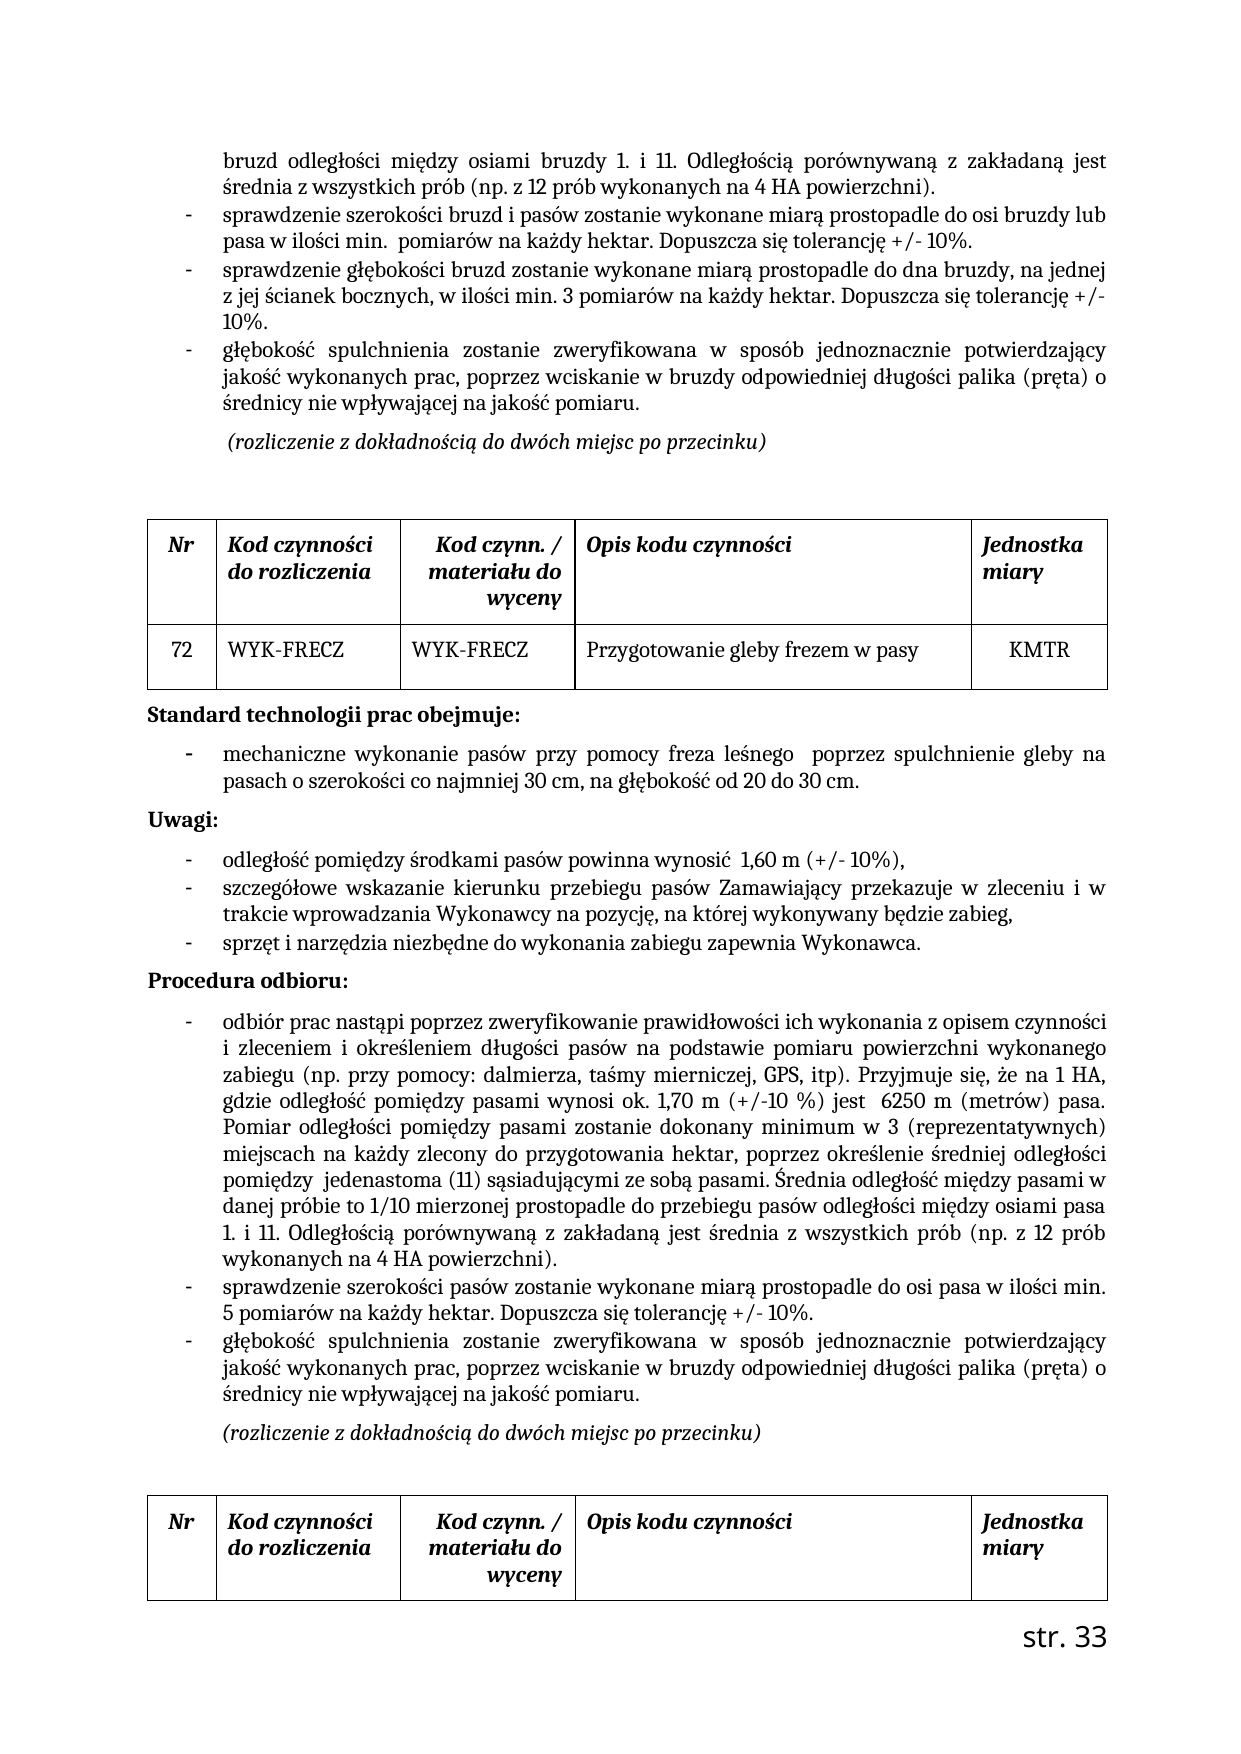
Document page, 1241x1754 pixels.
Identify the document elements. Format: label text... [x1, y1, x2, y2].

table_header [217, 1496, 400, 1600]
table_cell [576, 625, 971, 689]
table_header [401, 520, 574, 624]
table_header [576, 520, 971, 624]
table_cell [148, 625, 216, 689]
list głębokość spulchnienia zostanie zweryfikowana w sposób jednoznacznie potwierdzający jakość wykonanych prac, poprzez wciskanie w bruzdy odpowiedniej długości palika (pręta) o średnicy nie wpływającej na jakość pomiaru. [185, 1327, 1107, 1407]
list sprawdzenie szerokości pasów zostanie wykonane miarą prostopadle do osi pasa w ilości min. 5 pomiarów na każdy hektar. Dopuszcza się tolerancję +/- 10%. [185, 1272, 1107, 1327]
list mechaniczne wykonanie pasów przy pomocy freza leśnego poprzez spulchnienie gleby na pasach o szerokości co najmniej 30 cm, na głębokość od 20 do 30 cm. [185, 741, 1107, 794]
list głębokość spulchnienia zostanie zweryfikowana w sposób jednoznacznie potwierdzający jakość wykonanych prac, poprzez wciskanie w bruzdy odpowiedniej długości palika (pręta) o średnicy nie wpływającej na jakość pomiaru. [185, 335, 1107, 416]
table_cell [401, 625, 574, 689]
list sprawdzenie głębokości bruzd zostanie wykonane miarą prostopadle do dna bruzdy, na jednej z jej ścianek bocznych, w ilości min. 3 pomiarów na każdy hektar. Dopuszcza się tolerancję +/- 10%. [185, 255, 1107, 335]
text (rozliczenie z dokładnością do dwóch miejsc po przecinku) [148, 429, 1107, 455]
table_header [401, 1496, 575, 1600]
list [185, 148, 1107, 200]
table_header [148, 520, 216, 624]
text Uwagi: [148, 806, 1107, 833]
list odległość pomiędzy środkami pasów powinna wynosić 1,60 m (+/- 10%), [185, 845, 1107, 873]
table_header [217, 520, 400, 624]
text Procedura odbioru: [148, 968, 1107, 994]
text Standard technologii prac obejmuje: [148, 702, 1107, 729]
list sprzęt i narzędzia niezbędne do wykonania zabiegu zapewnia Wykonawca. [185, 928, 1107, 956]
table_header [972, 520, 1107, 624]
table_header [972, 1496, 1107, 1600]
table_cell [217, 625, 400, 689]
text (rozliczenie z dokładnością do dwóch miejsc po przecinku) [148, 1420, 1107, 1446]
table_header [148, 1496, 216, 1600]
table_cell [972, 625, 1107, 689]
list odbiór prac nastąpi poprzez zweryfikowanie prawidłowości ich wykonania z opisem czynności i zleceniem i określeniem długości pasów na podstawie pomiaru powierzchni wykonanego zabiegu (np. przy pomocy: dalmierza, taśmy mierniczej, GPS, itp). Przyjmuje się, że na 1 HA, gdzie odległość pomiędzy pasami wynosi ok. 1,70 m (+/-10 %) jest 6250 m (metrów) pasa. Pomiar odległości pomiędzy pasami zostanie dokonany minimum w 3 (reprezentatywnych) miejscach na każdy zlecony do przygotowania hektar, poprzez określenie średniej odległości pomiędzy jedenastoma (11) sąsiadującymi ze sobą pasami. Średnia odległość między pasami w danej próbie to 1/10 mierzonej prostopadle do przebiegu pasów odległości między osiami pasa 1. i 11. Odległością porównywaną z zakładaną jest średnia z wszystkich prób (np. z 12 prób wykonanych na 4 HA powierzchni). [185, 1007, 1107, 1272]
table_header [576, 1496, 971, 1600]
list sprawdzenie szerokości bruzd i pasów zostanie wykonane miarą prostopadle do osi bruzdy lub pasa w ilości min. pomiarów na każdy hektar. Dopuszcza się tolerancję +/- 10%. [185, 200, 1107, 255]
list szczegółowe wskazanie kierunku przebiegu pasów Zamawiający przekazuje w zleceniu i w trakcie wprowadzania Wykonawcy na pozycję, na której wykonywany będzie zabieg, [185, 873, 1107, 928]
